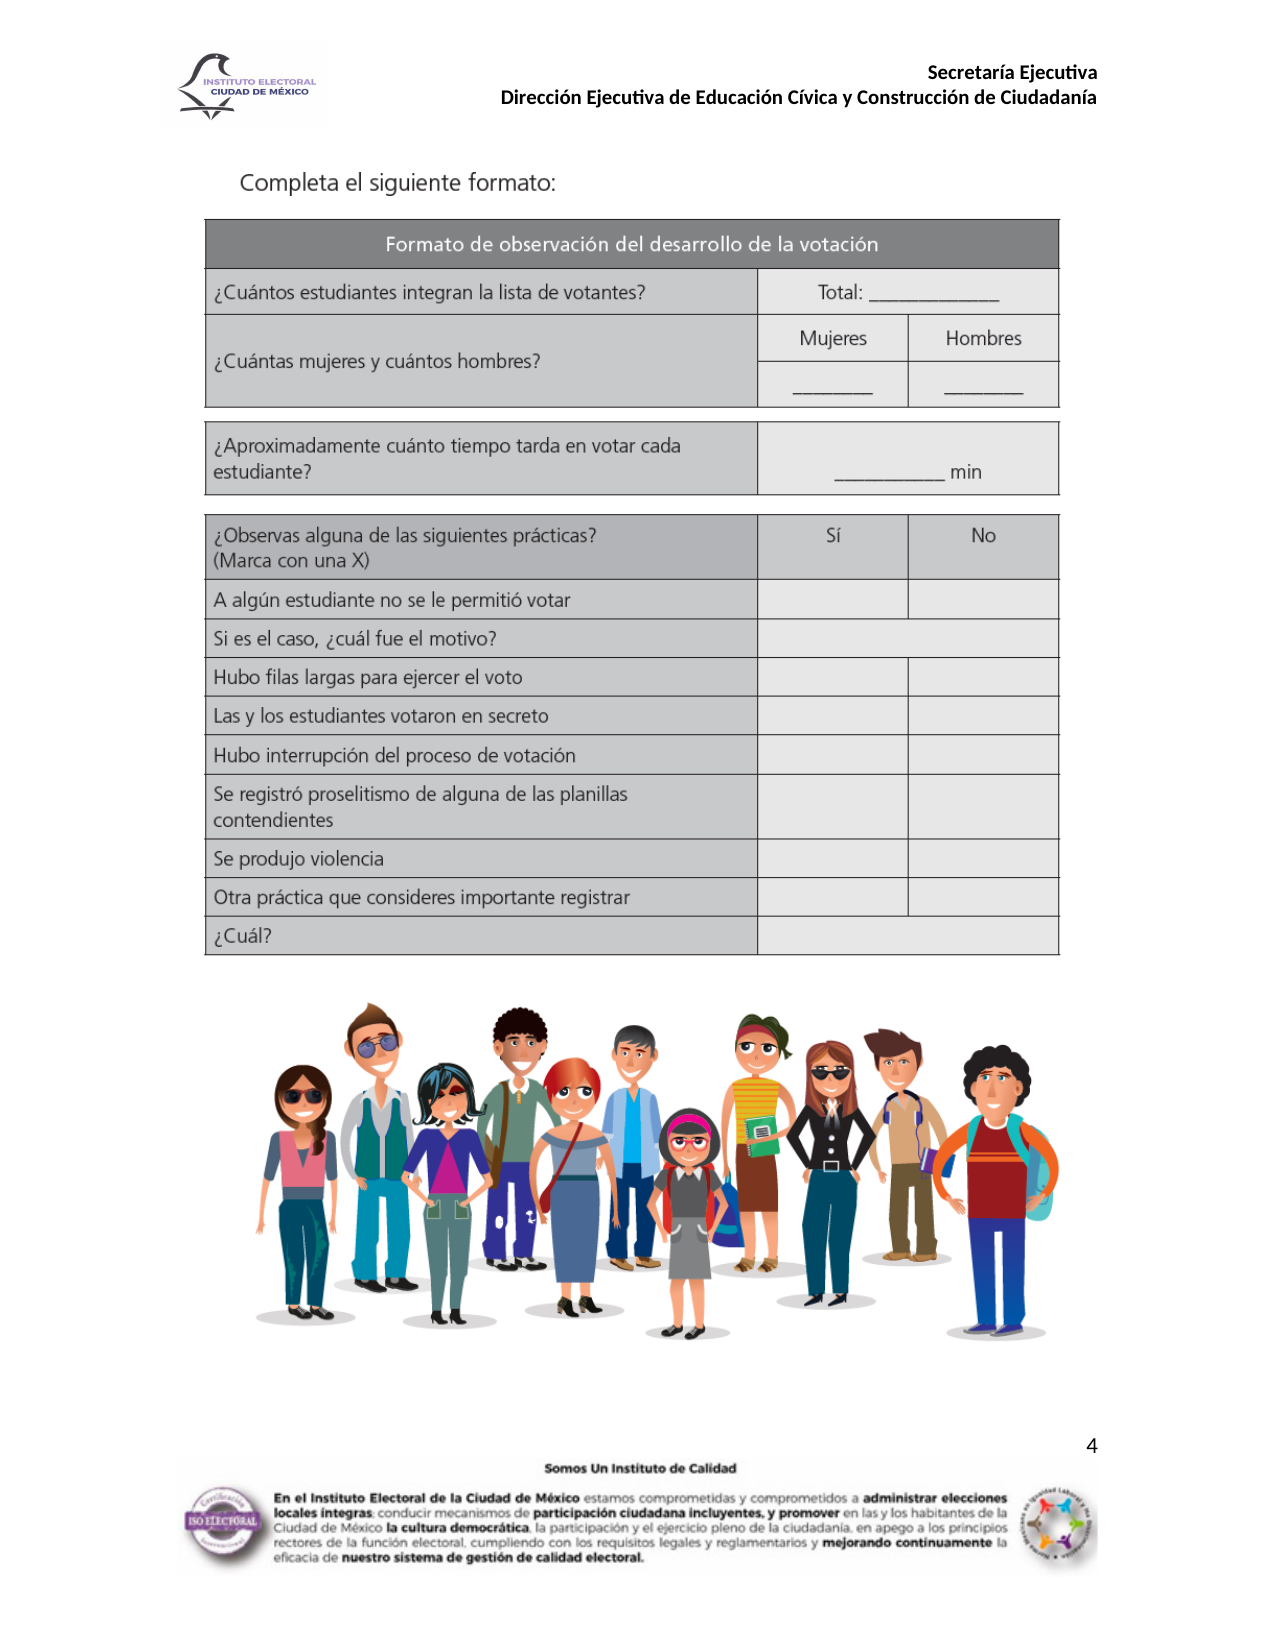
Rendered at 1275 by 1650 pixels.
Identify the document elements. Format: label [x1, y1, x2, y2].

picture [177, 1458, 1098, 1577]
picture [160, 38, 330, 127]
